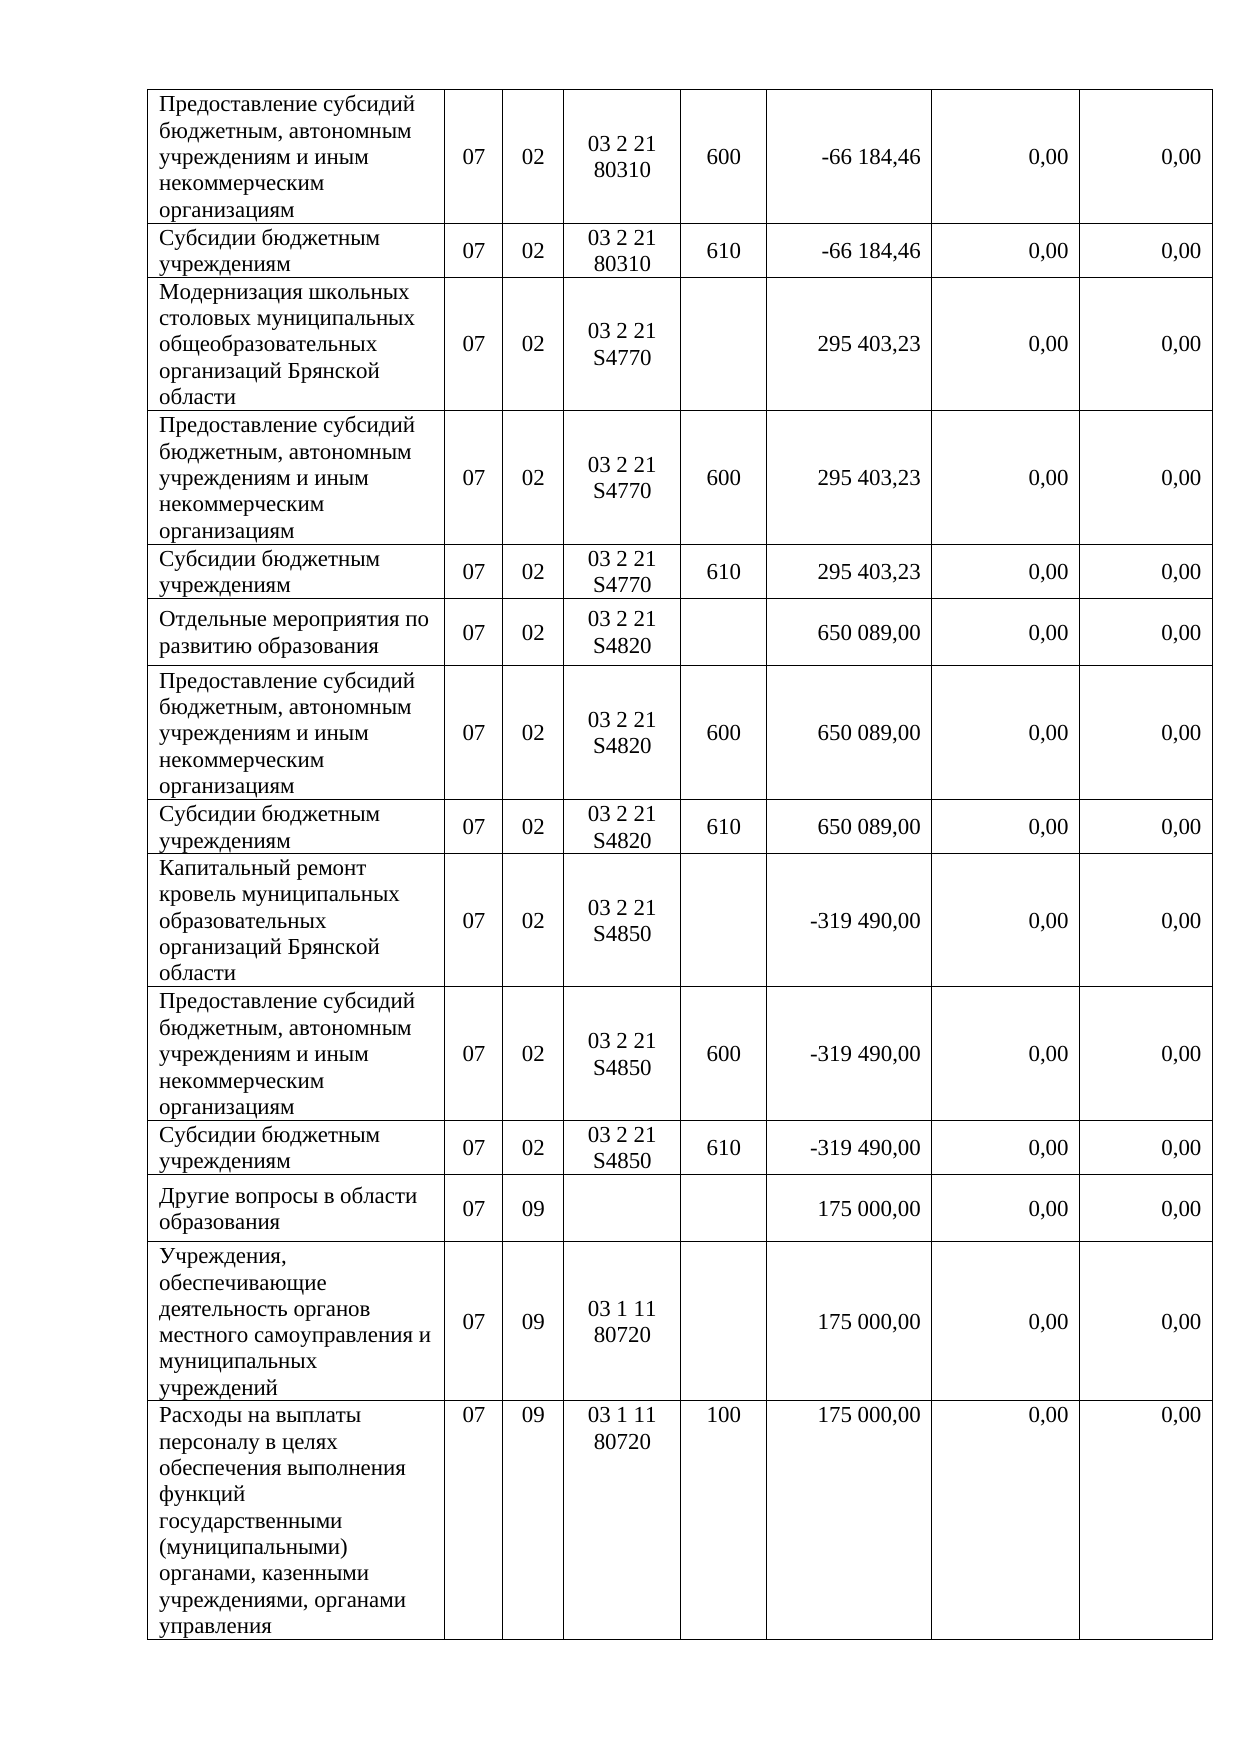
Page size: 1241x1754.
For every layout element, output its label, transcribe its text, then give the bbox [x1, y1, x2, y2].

table_cell 07 [445, 90, 502, 223]
table_cell 0,00 [1080, 278, 1212, 409]
table_cell 03 1 11 80720 [564, 1401, 680, 1638]
table_cell 07 [445, 987, 502, 1120]
table_cell 0,00 [932, 666, 1079, 799]
table_cell Субсидии бюджетным учреждениям [148, 1121, 444, 1174]
table_cell 0,00 [932, 800, 1079, 853]
table_cell 07 [445, 278, 502, 409]
table_cell 02 [503, 1121, 563, 1174]
table_cell 03 2 21 S4770 [564, 545, 680, 598]
table_cell 0,00 [932, 599, 1079, 665]
table_cell [564, 1175, 680, 1241]
table_cell 175 000,00 [767, 1401, 931, 1638]
table_cell [681, 1175, 766, 1241]
table_cell Предоставление субсидий бюджетным, автономным учреждениям и иным некоммерческим организациям [148, 987, 444, 1120]
table_cell 07 [445, 545, 502, 598]
table_cell 0,00 [1080, 545, 1212, 598]
table_cell 09 [503, 1401, 563, 1638]
table_cell 0,00 [1080, 224, 1212, 277]
table_cell -66 184,46 [767, 90, 931, 223]
table_cell -319 490,00 [767, 1121, 931, 1174]
table_cell 02 [503, 224, 563, 277]
table_cell 295 403,23 [767, 411, 931, 544]
table_cell Предоставление субсидий бюджетным, автономным учреждениям и иным некоммерческим организациям [148, 411, 444, 544]
table_cell 0,00 [932, 1175, 1079, 1241]
table_cell 0,00 [932, 90, 1079, 223]
table_cell [681, 1242, 766, 1400]
table_cell 0,00 [1080, 854, 1212, 986]
table_cell Субсидии бюджетным учреждениям [148, 545, 444, 598]
table_cell 07 [445, 854, 502, 986]
table_cell 03 2 21 S4770 [564, 278, 680, 409]
table_cell 0,00 [1080, 90, 1212, 223]
table_cell 600 [681, 987, 766, 1120]
table_cell Отдельные мероприятия по развитию образования [148, 599, 444, 665]
table_cell 0,00 [1080, 1242, 1212, 1400]
table_cell 295 403,23 [767, 278, 931, 409]
table_cell 100 [681, 1401, 766, 1638]
table_cell 03 2 21 80310 [564, 224, 680, 277]
table_cell 0,00 [932, 224, 1079, 277]
table_cell 02 [503, 411, 563, 544]
table_cell 0,00 [932, 411, 1079, 544]
table_cell 0,00 [932, 278, 1079, 409]
table_cell 02 [503, 800, 563, 853]
table_cell Другие вопросы в области образования [148, 1175, 444, 1241]
table_cell -66 184,46 [767, 224, 931, 277]
table_cell 610 [681, 224, 766, 277]
table_cell 07 [445, 1175, 502, 1241]
table_cell 0,00 [1080, 800, 1212, 853]
table_cell 03 2 21 S4820 [564, 599, 680, 665]
table_cell 295 403,23 [767, 545, 931, 598]
table_cell 0,00 [1080, 599, 1212, 665]
table_cell 03 2 21 S4820 [564, 666, 680, 799]
table_cell 07 [445, 666, 502, 799]
table_cell Капитальный ремонт кровель муниципальных образовательных организаций Брянской области [148, 854, 444, 986]
table_cell [681, 278, 766, 409]
table_cell 03 2 21 80310 [564, 90, 680, 223]
table_cell 03 2 21 S4850 [564, 987, 680, 1120]
table_cell 02 [503, 90, 563, 223]
table_cell 650 089,00 [767, 599, 931, 665]
table_cell 02 [503, 666, 563, 799]
table_cell 03 2 21 S4850 [564, 854, 680, 986]
table_cell 03 1 11 80720 [564, 1242, 680, 1400]
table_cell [148, 90, 444, 223]
table_cell 02 [503, 987, 563, 1120]
table_cell 0,00 [932, 1242, 1079, 1400]
table_cell 0,00 [932, 854, 1079, 986]
table_cell 600 [681, 90, 766, 223]
table_cell 0,00 [932, 1121, 1079, 1174]
table_cell Субсидии бюджетным учреждениям [148, 800, 444, 853]
table_cell 0,00 [932, 545, 1079, 598]
table_cell 0,00 [932, 1401, 1079, 1638]
table_cell 07 [445, 224, 502, 277]
table_cell 0,00 [1080, 411, 1212, 544]
table_cell 03 2 21 S4820 [564, 800, 680, 853]
table_cell 610 [681, 800, 766, 853]
table_cell Предоставление субсидий бюджетным, автономным учреждениям и иным некоммерческим организациям [148, 666, 444, 799]
table_cell 610 [681, 1121, 766, 1174]
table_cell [148, 1401, 444, 1638]
table_cell 07 [445, 1121, 502, 1174]
table_cell [681, 854, 766, 986]
table_cell 0,00 [1080, 666, 1212, 799]
table_cell 03 2 21 S4770 [564, 411, 680, 544]
table_cell 600 [681, 666, 766, 799]
table_cell Учреждения, обеспечивающие деятельность органов местного самоуправления и муниципальных учреждений [148, 1242, 444, 1400]
table_cell 09 [503, 1175, 563, 1241]
table_cell 02 [503, 599, 563, 665]
table_cell 07 [445, 1401, 502, 1638]
table_cell 610 [681, 545, 766, 598]
table_cell 02 [503, 545, 563, 598]
table_cell 650 089,00 [767, 666, 931, 799]
table_cell 0,00 [932, 987, 1079, 1120]
table_cell 07 [445, 599, 502, 665]
table_cell 07 [445, 800, 502, 853]
table_cell 0,00 [1080, 1175, 1212, 1241]
table_cell 650 089,00 [767, 800, 931, 853]
table_cell 175 000,00 [767, 1175, 931, 1241]
table_cell 02 [503, 278, 563, 409]
table_cell -319 490,00 [767, 987, 931, 1120]
table_cell 0,00 [1080, 1401, 1212, 1638]
table_cell 02 [503, 854, 563, 986]
table_cell 07 [445, 1242, 502, 1400]
table_cell -319 490,00 [767, 854, 931, 986]
table_cell 0,00 [1080, 1121, 1212, 1174]
table_cell 07 [445, 411, 502, 544]
table_cell [681, 599, 766, 665]
table_cell 175 000,00 [767, 1242, 931, 1400]
table_cell 600 [681, 411, 766, 544]
table_cell 0,00 [1080, 987, 1212, 1120]
table_cell Субсидии бюджетным учреждениям [148, 224, 444, 277]
table_cell 09 [503, 1242, 563, 1400]
table_cell 03 2 21 S4850 [564, 1121, 680, 1174]
table_cell Модернизация школьных столовых муниципальных общеобразовательных организаций Брянской области [148, 278, 444, 409]
